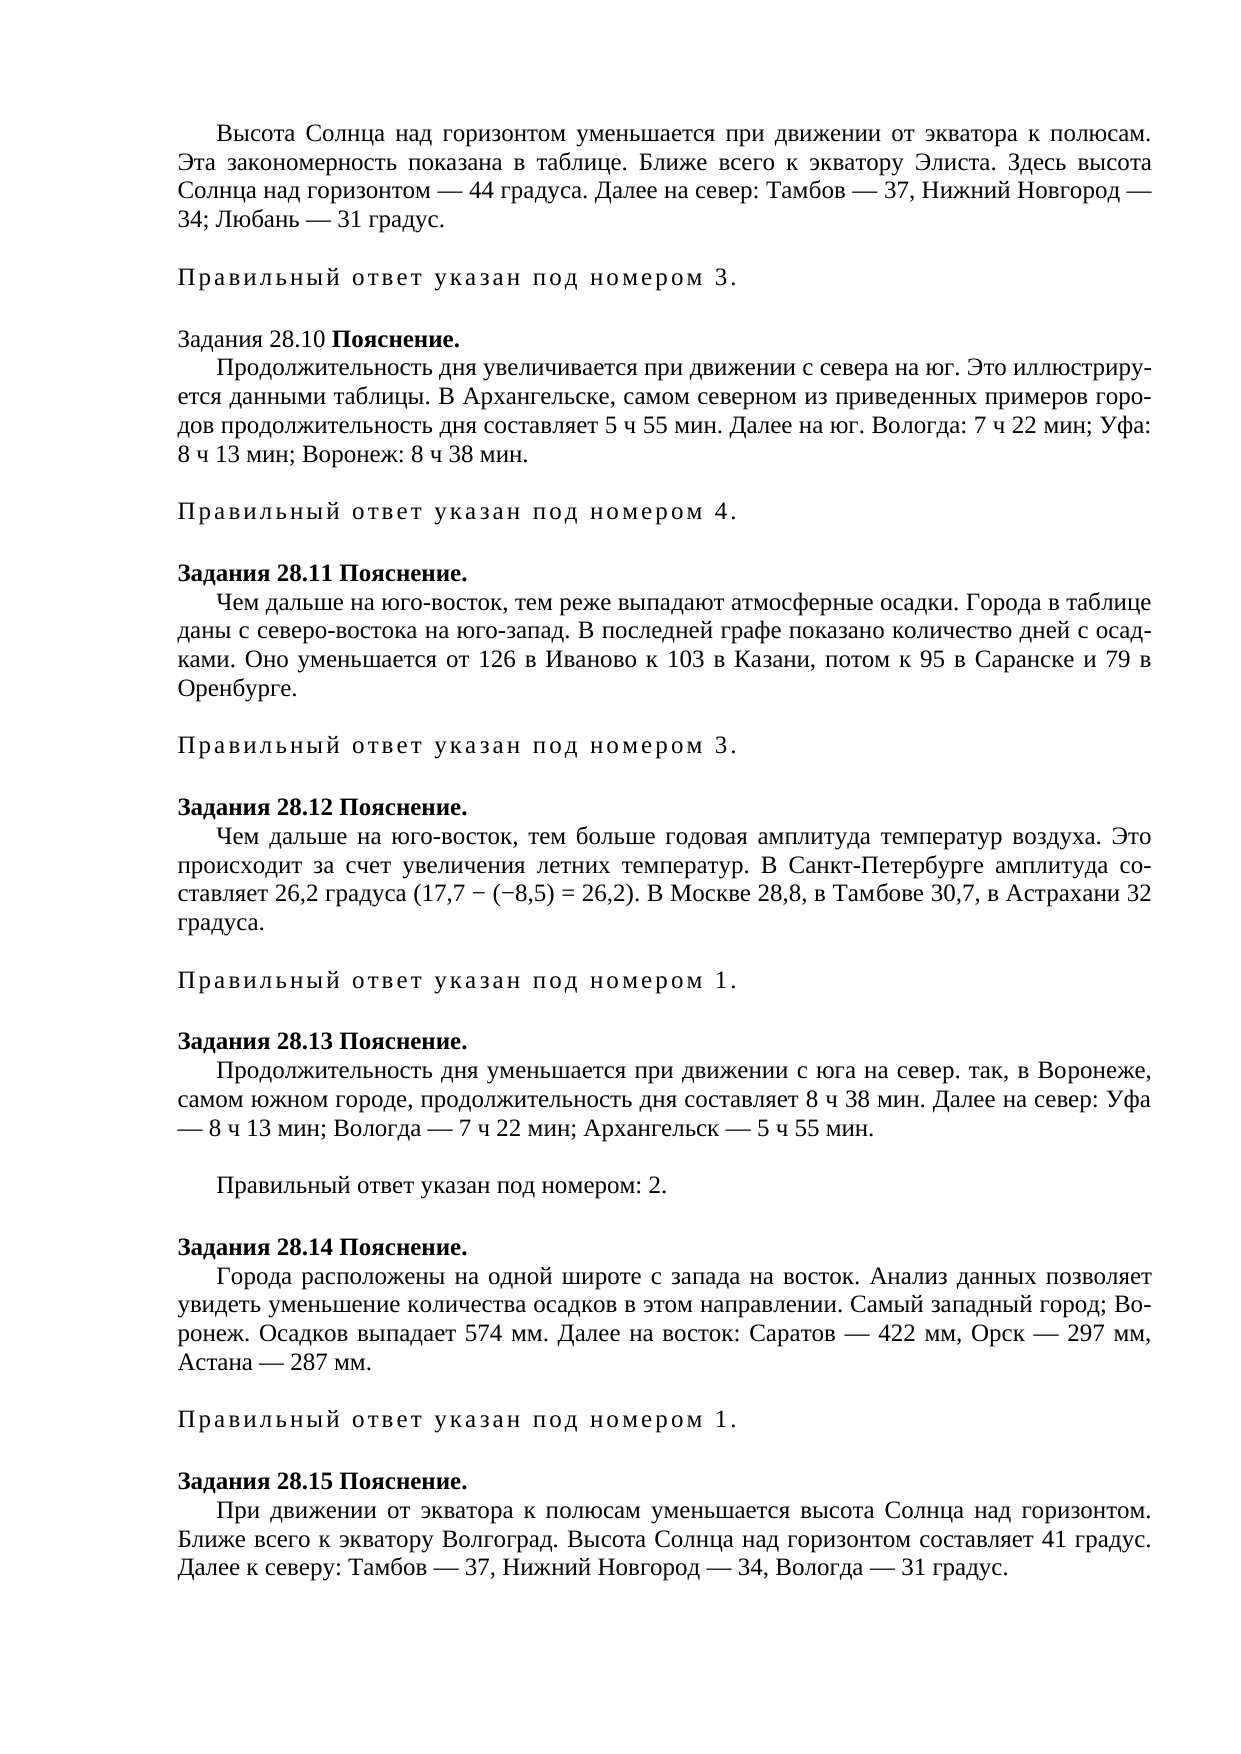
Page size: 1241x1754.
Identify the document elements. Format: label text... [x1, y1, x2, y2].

text При движении от экватора к полюсам уменьшается высота Солнца над горизонтом. Ближе всего к экватору Волгоград. Высота Солнца над горизонтом составляет 41 градус. Далее к северу: Тамбов — 37, Нижний Новгород — 34, Вологда — 31 градус. [177, 1495, 1152, 1581]
text Задания 28.11 Пояснение. [177, 558, 1152, 587]
text Правильный ответ указан под номером 1. [177, 965, 1152, 993]
text Задания 28.13 Пояснение. [177, 1026, 1152, 1055]
text Продолжительность дня уменьшается при движении с юга на север. так, в Воронеже, самом южном городе, продолжительность дня составляет 8 ч 38 мин. Далее на север: Уфа — 8 ч 13 мин; Вологда — 7 ч 22 мин; Архангельск — 5 ч 55 мин. [177, 1055, 1152, 1141]
text Правильный ответ указан под номером: 2. [177, 1170, 1152, 1199]
text Задания 28.14 Пояснение. [177, 1232, 1152, 1261]
text Правильный ответ указан под номером 1. [177, 1404, 1152, 1433]
text Задания 28.10 Пояснение. [177, 324, 1152, 352]
text Правильный ответ указан под номером 3. [177, 730, 1152, 759]
text Правильный ответ указан под номером 3. [177, 262, 1152, 291]
text Высота Солнца над горизонтом уменьшается при движении от экватора к полюсам. Эта закономерность показана в таблице. Ближе всего к экватору Элиста. Здесь высота Солнца над горизонтом — 44 градуса. Далее на север: Тамбов — 37, Нижний Новгород — 34; Любань — 31 градус. [177, 118, 1152, 233]
text Продолжительность дня увеличивается при движении с севера на юг. Это иллюстрируется данными таблицы. В Архангельске, самом северном из приведенных примеров городов продолжительность дня составляет 5 ч 55 мин. Далее на юг. Вологда: 7 ч 22 мин; Уфа: 8 ч 13 мин; Воронеж: 8 ч 38 мин. [177, 352, 1152, 467]
text Правильный ответ указан под номером 4. [177, 496, 1152, 525]
text Города расположены на одной широте с запада на восток. Анализ данных позволяет увидеть уменьшение количества осадков в этом направлении. Самый западный город; Воронеж. Осадков выпадает 574 мм. Далее на восток: Саратов — 422 мм, Орск — 297 мм, Астана — 287 мм. [177, 1261, 1152, 1376]
text Чем дальше на юго-восток, тем больше годовая амплитуда температур воздуха. Это происходит за счет увеличения летних температур. В Санкт-Петербурге амплитуда составляет 26,2 градуса (17,7 − (−8,5) = 26,2). В Москве 28,8, в Тамбове 30,7, в Астрахани 32 градуса. [177, 821, 1152, 936]
text Задания 28.15 Пояснение. [177, 1466, 1152, 1495]
text Задания 28.12 Пояснение. [177, 792, 1152, 821]
text Чем дальше на юго-восток, тем реже выпадают атмосферные осадки. Города в таблице даны с северо-востока на юго-запад. В последней графе показано количество дней с осадками. Оно уменьшается от 126 в Иваново к 103 в Казани, потом к 95 в Саранске и 79 в Оренбурге. [177, 587, 1152, 702]
